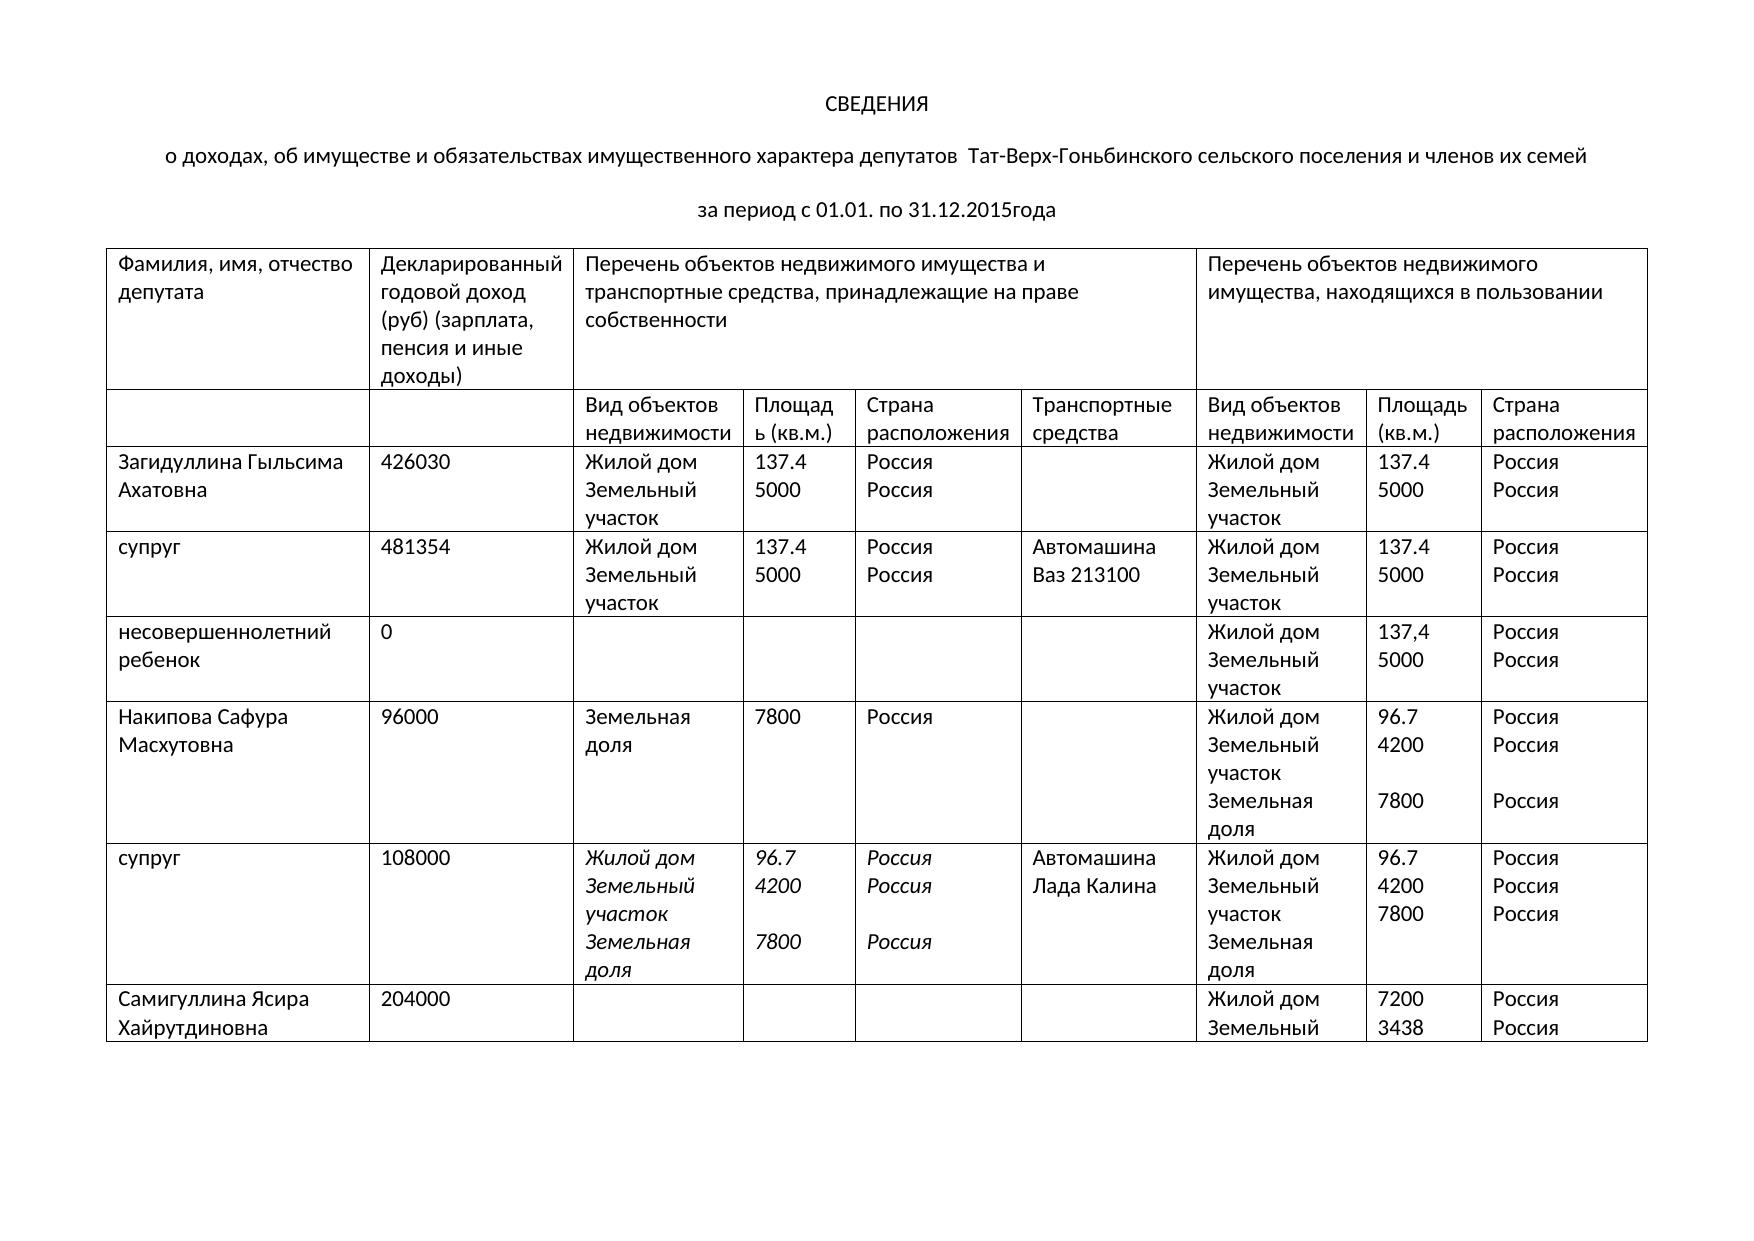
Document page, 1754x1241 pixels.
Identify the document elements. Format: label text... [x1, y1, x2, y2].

table_cell [856, 985, 1021, 1041]
table_cell 0 [370, 617, 573, 701]
table_cell [1022, 617, 1196, 701]
table_cell 204000 [370, 985, 573, 1041]
table_cell супруг [107, 532, 369, 616]
table_cell Жилой дом Земельный участок [1197, 617, 1366, 701]
table_cell Транспортные средства [1022, 390, 1196, 446]
table_cell [107, 390, 369, 446]
table_cell Автомашина Лада Калина [1022, 844, 1196, 983]
table_cell [370, 390, 573, 446]
table_cell Жилой дом Земельный участок [1197, 532, 1366, 616]
table_cell 137.4 5000 [744, 447, 855, 531]
table_cell Россия [856, 702, 1021, 842]
table_cell 137.4 5000 [1367, 447, 1481, 531]
table_cell 96.7 4200 7800 [1367, 844, 1481, 983]
table_header Перечень объектов недвижимого имущества, находящихся в пользовании [1197, 249, 1647, 389]
table_cell 481354 [370, 532, 573, 616]
table_cell Жилой дом Земельный участок [574, 532, 743, 616]
table_cell [744, 985, 855, 1041]
table_cell Россия Россия Россия [1482, 844, 1647, 983]
table_cell [1022, 985, 1196, 1041]
table_cell Жилой дом Земельный участок [1197, 447, 1366, 531]
table_cell Россия Россия [856, 447, 1021, 531]
text за период с 01.01. по 31.12.2015года [118, 195, 1636, 223]
table_cell Вид объектов недвижимости [1197, 390, 1366, 446]
table_cell [574, 617, 743, 701]
table_cell супруг [107, 844, 369, 983]
table_cell 108000 [370, 844, 573, 983]
text о доходах, об имуществе и обязательствах имущественного характера депутатов Тат-Верх-Гоньбинского сельского поселения и членов их семей [118, 142, 1636, 170]
table_cell 137.4 5000 [1367, 532, 1481, 616]
table_cell Площадь (кв.м.) [744, 390, 855, 446]
table_cell [574, 985, 743, 1041]
table_cell 426030 [370, 447, 573, 531]
table_cell Жилой дом Земельный участок [574, 447, 743, 531]
table_cell несовершеннолетний ребенок [107, 617, 369, 701]
table_cell Жилой дом Земельный участок Земельная доля [1197, 702, 1366, 842]
table_cell [1022, 702, 1196, 842]
table_header Декларированный годовой доход (руб) (зарплата, пенсия и иные доходы) [370, 249, 573, 389]
table_cell Автомашина Ваз 213100 [1022, 532, 1196, 616]
table_cell Россия Россия Россия [856, 844, 1021, 983]
table_cell Россия Россия [856, 532, 1021, 616]
table_cell Земельная доля [574, 702, 743, 842]
table_cell Россия Россия [1482, 532, 1647, 616]
table_cell Вид объектов недвижимости [574, 390, 743, 446]
table_cell Россия Россия [1482, 985, 1647, 1041]
table_cell [744, 617, 855, 701]
table_cell 7200 3438 [1367, 985, 1481, 1041]
table_cell Россия Россия [1482, 447, 1647, 531]
text СВЕДЕНИЯ [118, 89, 1636, 117]
table_cell Жилой дом Земельный участок Земельная доля [574, 844, 743, 983]
table_cell 96.7 4200 7800 [744, 844, 855, 983]
table_cell [856, 617, 1021, 701]
table_cell 96000 [370, 702, 573, 842]
table_cell Страна расположения [1482, 390, 1647, 446]
table_cell 137.4 5000 [744, 532, 855, 616]
table_cell Россия Россия [1482, 617, 1647, 701]
table_header Перечень объектов недвижимого имущества и транспортные средства, принадлежащие на праве собственности [574, 249, 1196, 389]
table_cell 96.7 4200 7800 [1367, 702, 1481, 842]
table_cell [1022, 447, 1196, 531]
table_cell Площадь (кв.м.) [1367, 390, 1481, 446]
table_cell Загидуллина Гыльсима Ахатовна [107, 447, 369, 531]
table_cell Накипова Сафура Масхутовна [107, 702, 369, 842]
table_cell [1197, 985, 1366, 1041]
table_cell Россия Россия Россия [1482, 702, 1647, 842]
table_cell 137,4 5000 [1367, 617, 1481, 701]
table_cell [107, 985, 369, 1041]
table_cell Жилой дом Земельный участок Земельная доля [1197, 844, 1366, 983]
table_cell Страна расположения [856, 390, 1021, 446]
table_header Фамилия, имя, отчество депутата [107, 249, 369, 389]
table_cell 7800 [744, 702, 855, 842]
